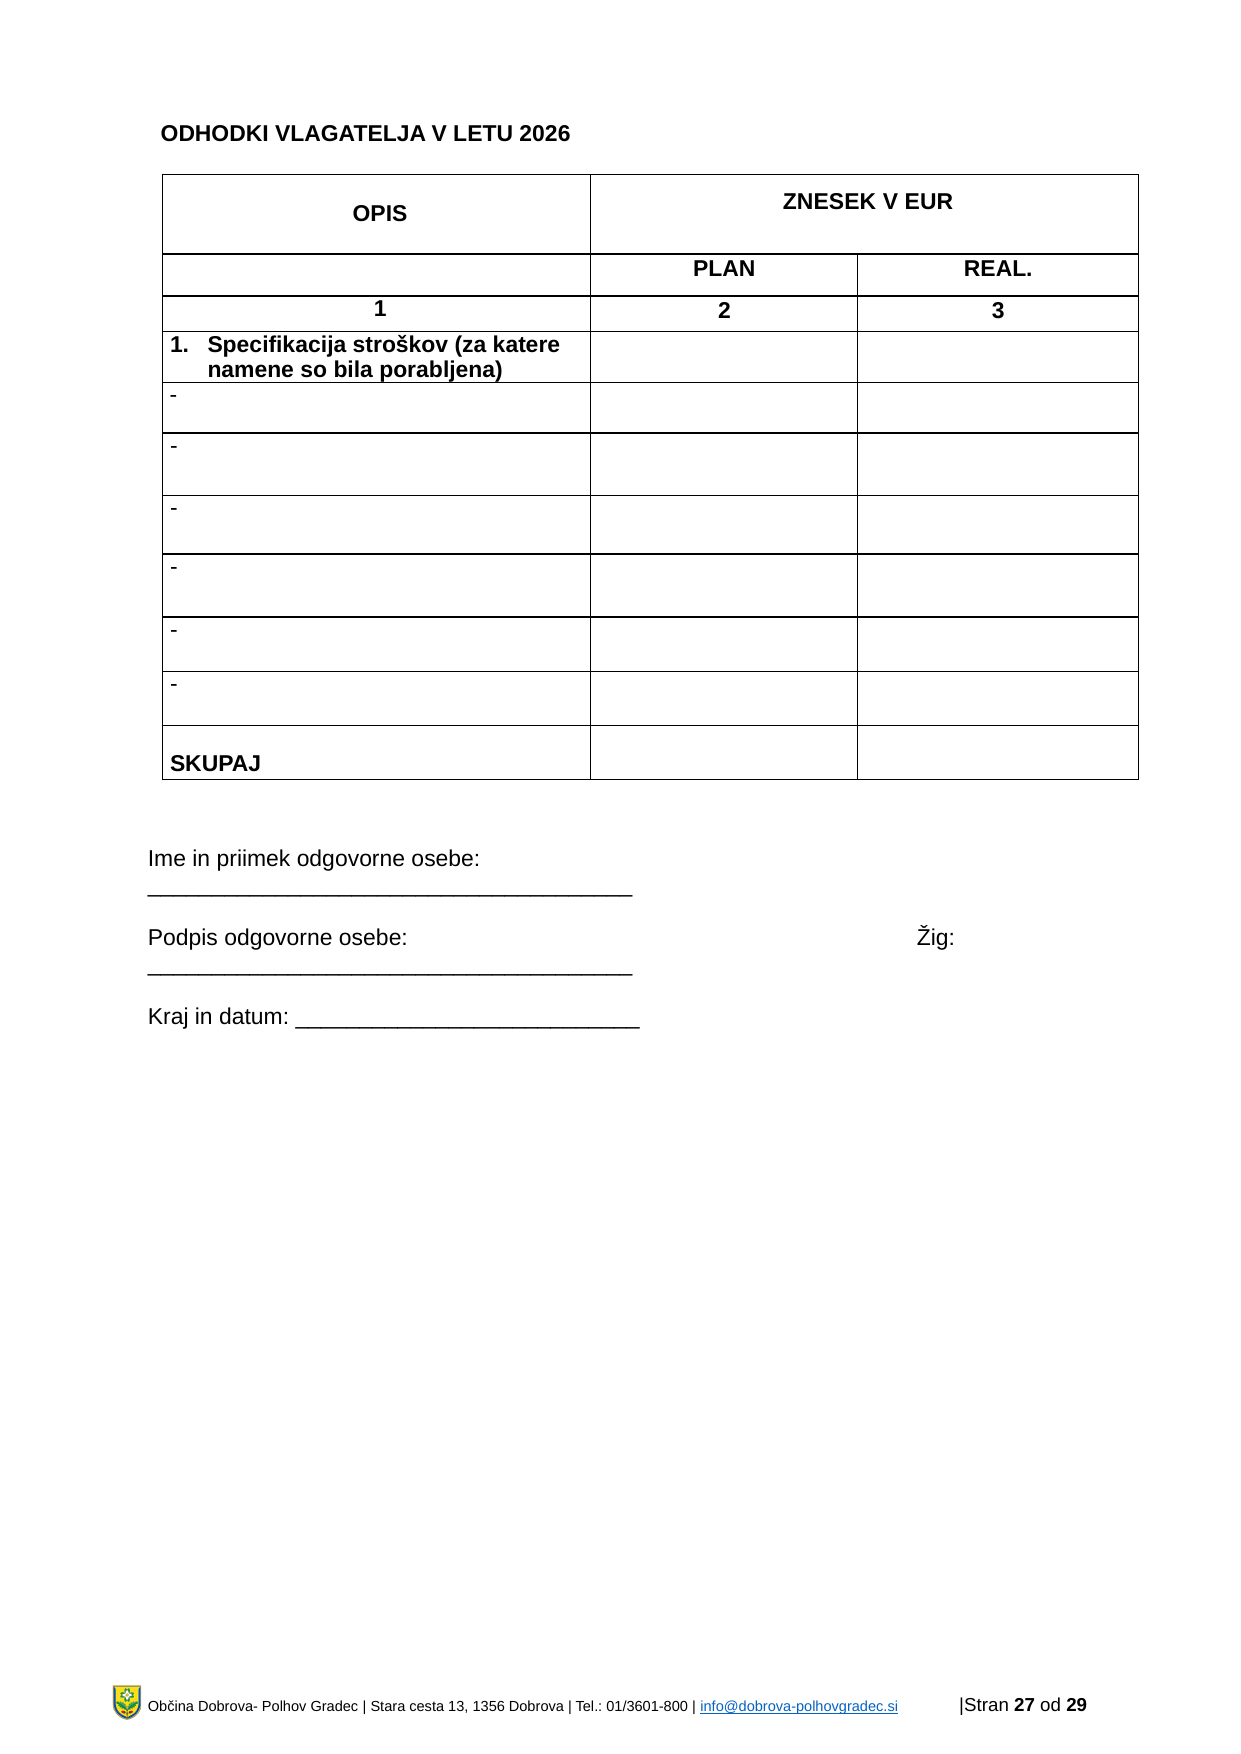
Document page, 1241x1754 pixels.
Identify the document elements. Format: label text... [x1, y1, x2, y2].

table_cell - [163, 555, 590, 616]
table_cell [591, 434, 857, 494]
table_cell - [163, 672, 590, 725]
table_cell [591, 332, 857, 382]
table_cell [591, 555, 857, 616]
table_header ZNESEK V EUR [591, 175, 1138, 253]
table_cell 3 [858, 297, 1138, 331]
table_cell [858, 672, 1138, 725]
table_cell [858, 383, 1138, 432]
table_cell REAL. [858, 255, 1138, 295]
table_cell 2 [591, 297, 857, 331]
table_cell 1 [163, 297, 590, 331]
table_cell [591, 672, 857, 725]
table_cell [858, 555, 1138, 616]
table_cell - [163, 618, 590, 671]
table_cell [591, 618, 857, 671]
table_cell - [163, 496, 590, 553]
text ______________________________________ [148, 871, 1092, 898]
table_cell [858, 332, 1138, 382]
table_cell Specifikacija stroškov (za katere namene so bila porabljena) sredstva porabljena) [163, 332, 590, 382]
table_cell [591, 726, 857, 779]
table_cell [858, 618, 1138, 671]
table_cell [858, 726, 1138, 779]
table_cell - [163, 434, 590, 494]
table_cell SKUPAJ [163, 726, 590, 779]
text Ime in priimek odgovorne osebe: [148, 845, 1092, 871]
table_cell [163, 255, 590, 295]
table_cell PLAN [591, 255, 857, 295]
text ______________________________________ [148, 950, 1092, 977]
table_cell [858, 496, 1138, 553]
table_cell [591, 383, 857, 432]
table_header OPIS [163, 175, 590, 253]
table_cell [858, 434, 1138, 494]
table_cell [591, 496, 857, 553]
text ODHODKI VLAGATELJA V LETU 2026 [148, 120, 1092, 147]
text Kraj in datum: ___________________________ [148, 1003, 1098, 1029]
table_cell - [163, 383, 590, 432]
picture [112, 1685, 142, 1720]
text Podpis odgovorne osebe: Žig: [148, 924, 1092, 950]
